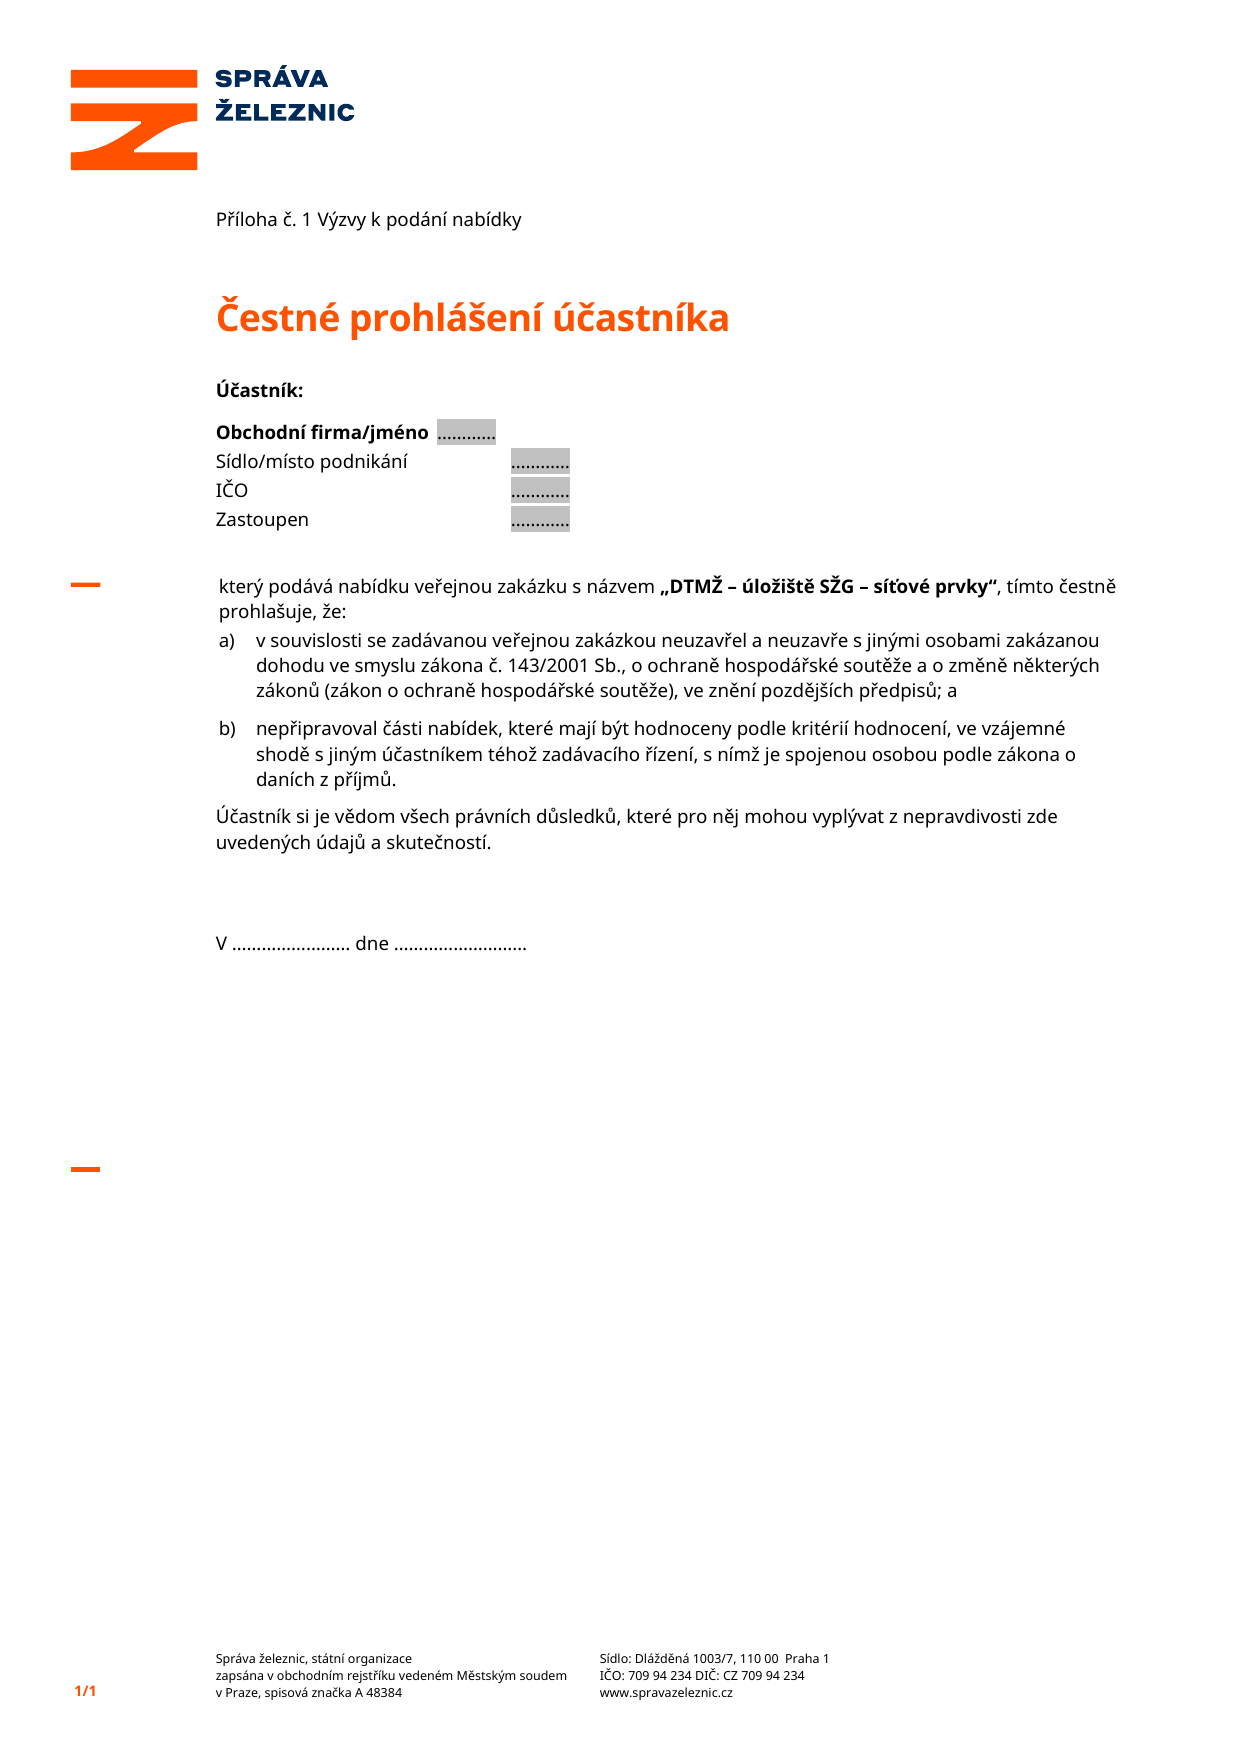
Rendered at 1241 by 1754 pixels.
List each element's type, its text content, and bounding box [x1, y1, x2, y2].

text Zastoupen ………… [216, 503, 1122, 532]
text Účastník si je vědom všech právních důsledků, které pro něj mohou vyplývat z nepravdivosti zde uvedených údajů a skutečností. [216, 804, 1122, 855]
text V …………………… dne ……………………… [216, 930, 1122, 956]
list v souvislosti se zadávanou veřejnou zakázkou neuzavřel a neuzavře s jinými osobami zakázanou dohodu ve smyslu zákona č. 143/2001 Sb., o ochraně hospodářské soutěže a o změně některých zákonů (zákon o ochraně hospodářské soutěže), ve znění pozdějších předpisů; a [218, 627, 1119, 703]
list nepřipravoval části nabídek, které mají být hodnoceny podle kritérií hodnocení, ve vzájemné shodě s jiným účastníkem téhož zadávacího řízení, s nímž je spojenou osobou podle zákona o daních z příjmů. [218, 715, 1119, 791]
text Příloha č. 1 Výzvy k podání nabídky [216, 207, 1122, 232]
text Čestné prohlášení účastníka [216, 291, 1122, 342]
text Sídlo/místo podnikání ………… [216, 445, 1122, 474]
text IČO ………… [216, 474, 1122, 503]
text který podává nabídku veřejnou zakázku s názvem „DTMŽ – úložiště SŽG – síťové prvky“, tímto čestně prohlašuje, že: [219, 573, 1119, 624]
text Účastník: [216, 373, 1122, 404]
text Obchodní firma/jméno ………… [216, 416, 1122, 445]
